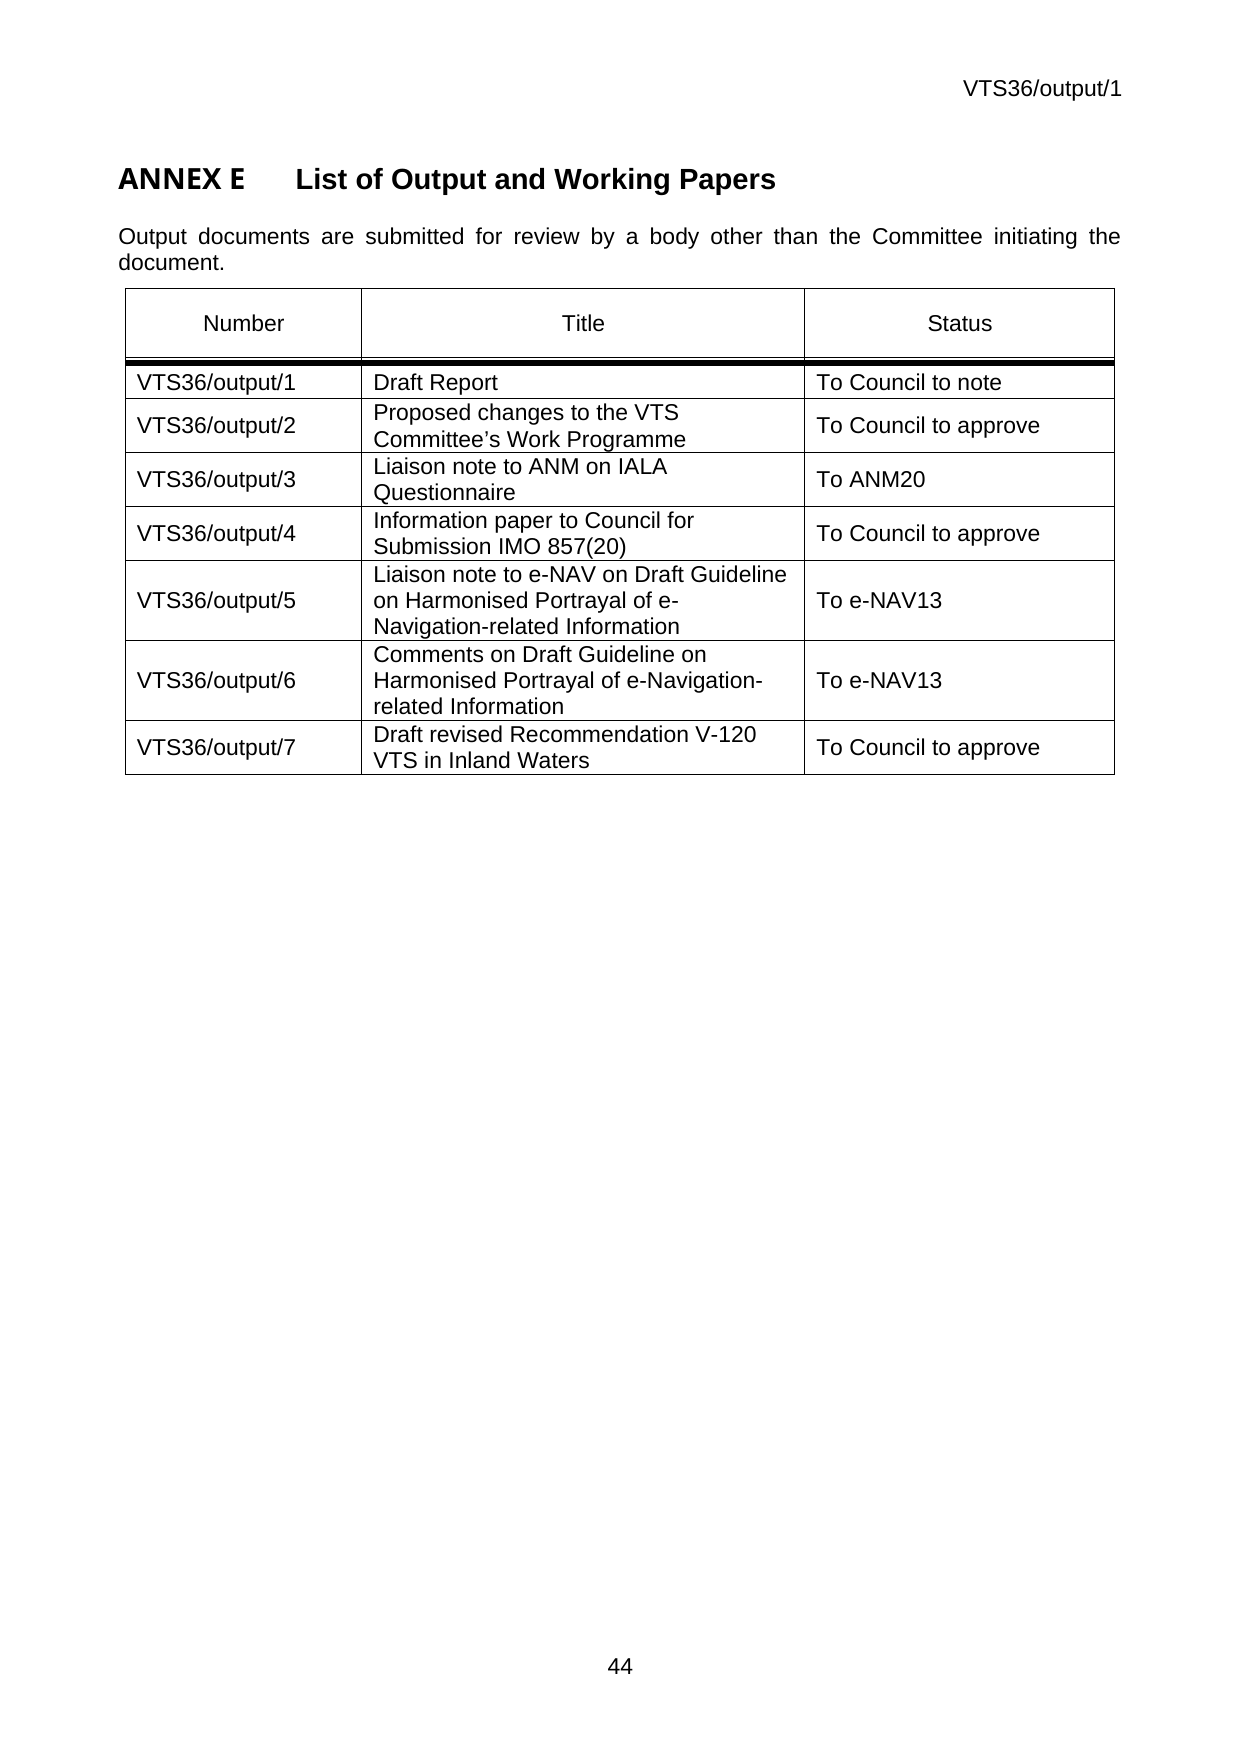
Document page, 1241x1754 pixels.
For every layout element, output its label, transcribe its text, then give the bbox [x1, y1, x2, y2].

table_cell VTS36/output/4 [126, 507, 361, 559]
table_cell To ANM20 [805, 453, 1114, 506]
table_cell To Council to approve [805, 507, 1114, 559]
text List of Output and Working Papers [118, 158, 1122, 198]
table_cell Comments on Draft Guideline on Harmonised Portrayal of e-Navigation-related Information [362, 641, 804, 720]
table_cell To Council to approve [805, 399, 1114, 452]
text Output documents are submitted for review by a body other than the Committee initiating the document. [118, 223, 1122, 275]
table_cell Draft Report [362, 366, 804, 398]
table_cell Proposed changes to the VTS Committee’s Work Programme [362, 399, 804, 452]
table_header Number [126, 289, 361, 357]
table_cell VTS36/output/3 [126, 453, 361, 506]
table_cell Liaison note to e-NAV on Draft Guideline on Harmonised Portrayal of e-Navigation-related Information [362, 561, 804, 639]
table_cell VTS36/output/6 [126, 641, 361, 720]
table_cell VTS36/output/5 [126, 561, 361, 639]
table_cell VTS36/output/2 [126, 399, 361, 452]
table_cell Liaison note to ANM on IALA Questionnaire [362, 453, 804, 506]
table_cell To Council to approve [805, 721, 1114, 773]
table_cell VTS36/output/7 [126, 721, 361, 773]
table_cell VTS36/output/1 [126, 366, 361, 398]
table_header Title [362, 289, 804, 357]
table_cell To e-NAV13 [805, 641, 1114, 720]
table_cell Draft revised Recommendation V-120 VTS in Inland Waters [362, 721, 804, 773]
table_cell To e-NAV13 [805, 561, 1114, 639]
table_cell Information paper to Council for Submission IMO 857(20) [362, 507, 804, 559]
table_header Status [805, 289, 1114, 357]
table_cell To Council to note [805, 366, 1114, 398]
